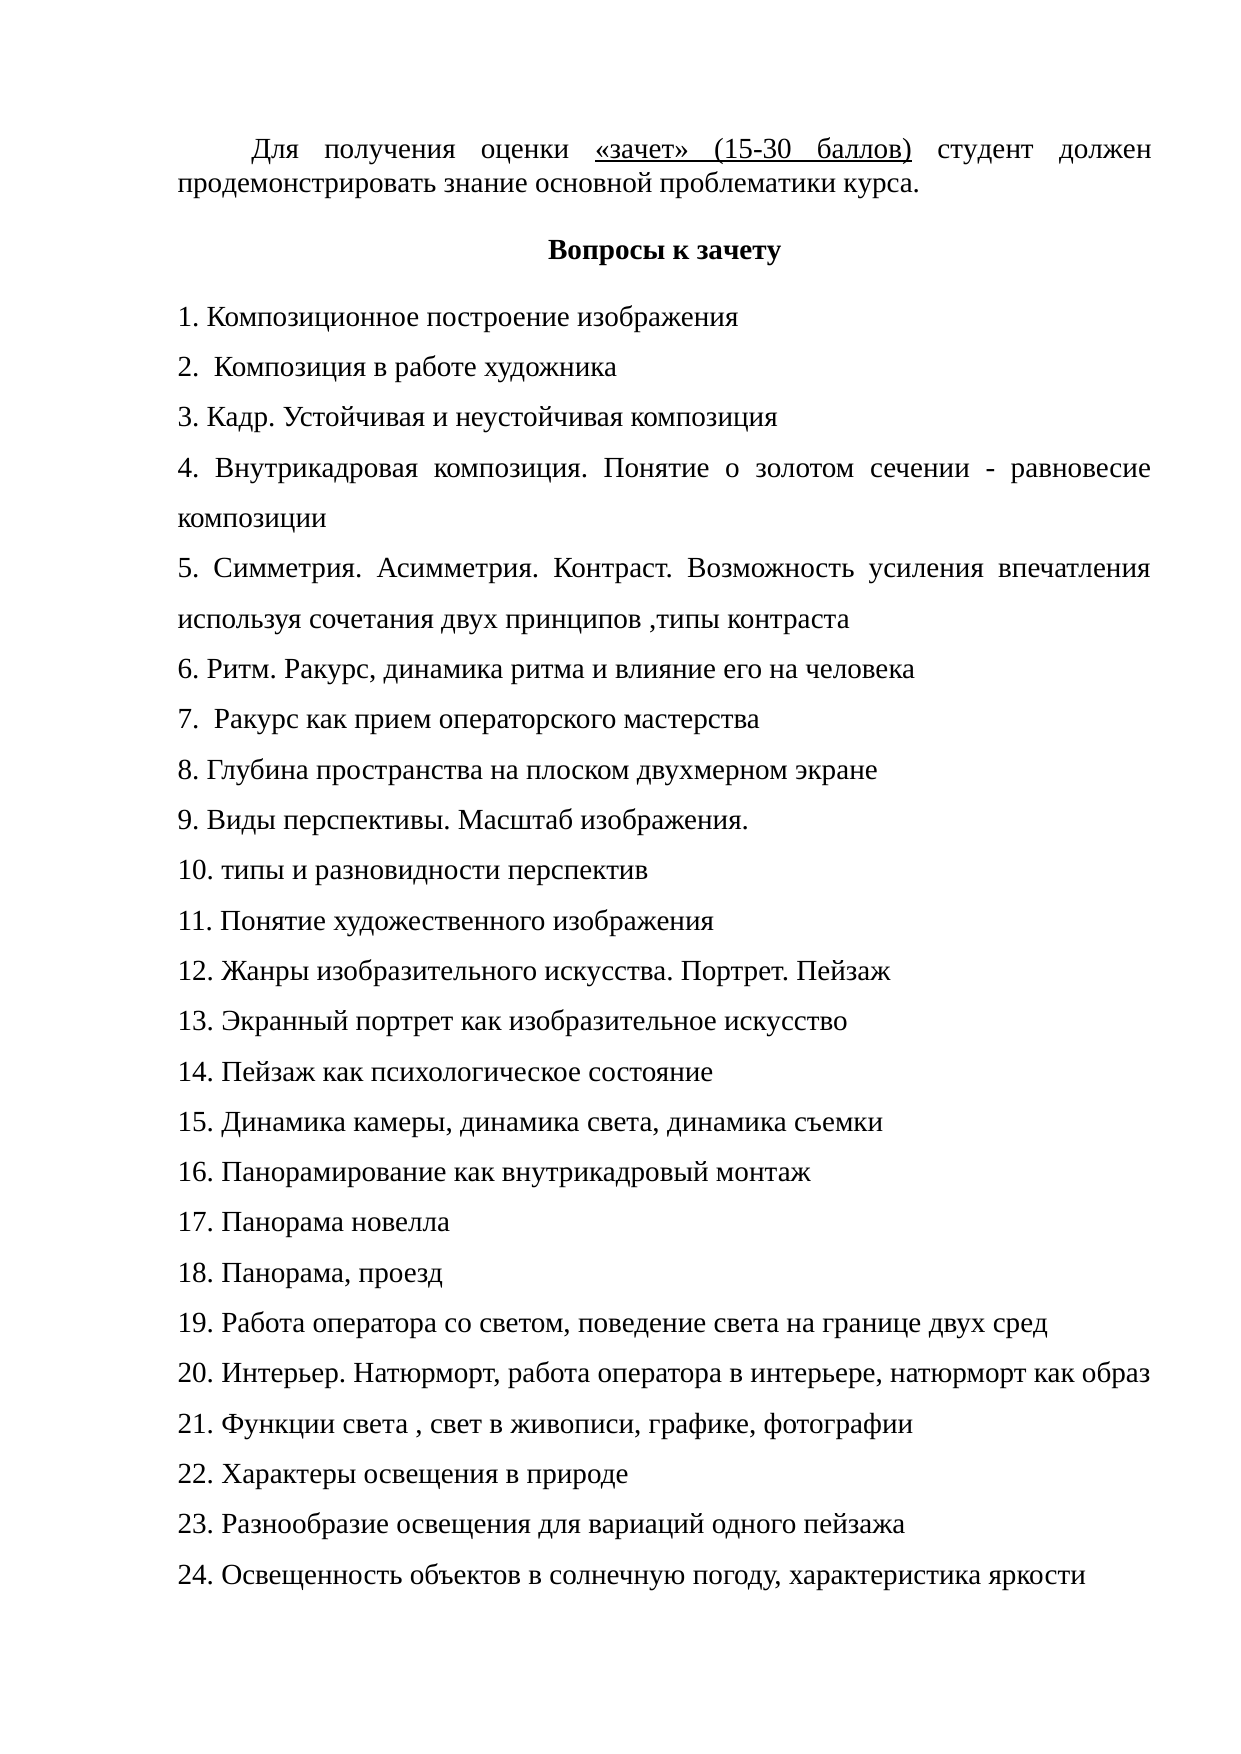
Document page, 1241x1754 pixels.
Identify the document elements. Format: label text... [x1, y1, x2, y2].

text 7. Ракурс как прием операторского мастерства [177, 701, 1152, 735]
text 22. Характеры освещения в природе [177, 1456, 1152, 1490]
text 21. Функции света , свет в живописи, графике, фотографии [177, 1406, 1152, 1439]
text Для получения оценки «зачет» (15-30 баллов) студент должен продемонстрировать знание основной проблематики курса. [177, 131, 1152, 198]
text 18. Панорама, проезд [177, 1255, 1152, 1288]
text 20. Интерьер. Натюрморт, работа оператора в интерьере, натюрморт как образ [177, 1356, 1152, 1389]
text Вопросы к зачету [177, 232, 1152, 265]
text 11. Понятие художественного изображения [177, 903, 1152, 936]
text 8. Глубина пространства на плоском двухмерном экране [177, 752, 1152, 785]
text 24. Освещенность объектов в солнечную погоду, характеристика яркости [177, 1557, 1152, 1590]
text 9. Виды перспективы. Масштаб изображения. [177, 802, 1152, 836]
text 4. Внутрикадровая композиция. Понятие о золотом сечении - равновесие композиции [177, 450, 1152, 534]
text 23. Разнообразие освещения для вариаций одного пейзажа [177, 1506, 1152, 1540]
text 12. Жанры изобразительного искусства. Портрет. Пейзаж [177, 953, 1152, 987]
text 17. Панорама новелла [177, 1204, 1152, 1238]
text 1. Композиционное построение изображения [177, 299, 1152, 332]
text 2. Композиция в работе художника [177, 349, 1152, 383]
text 16. Панорамирование как внутрикадровый монтаж [177, 1154, 1152, 1188]
text 19. Работа оператора со светом, поведение света на границе двух сред [177, 1305, 1152, 1339]
text 3. Кадр. Устойчивая и неустойчивая композиция [177, 399, 1152, 433]
text 10. типы и разновидности перспектив [177, 852, 1152, 886]
text 6. Ритм. Ракурс, динамика ритма и влияние его на человека [177, 651, 1152, 685]
text 14. Пейзаж как психологическое состояние [177, 1054, 1152, 1087]
text 13. Экранный портрет как изобразительное искусство [177, 1003, 1152, 1037]
text 15. Динамика камеры, динамика света, динамика съемки [177, 1104, 1152, 1137]
text 5. Симметрия. Асимметрия. Контраст. Возможность усиления впечатления используя сочетания двух принципов ,типы контраста [177, 551, 1152, 634]
